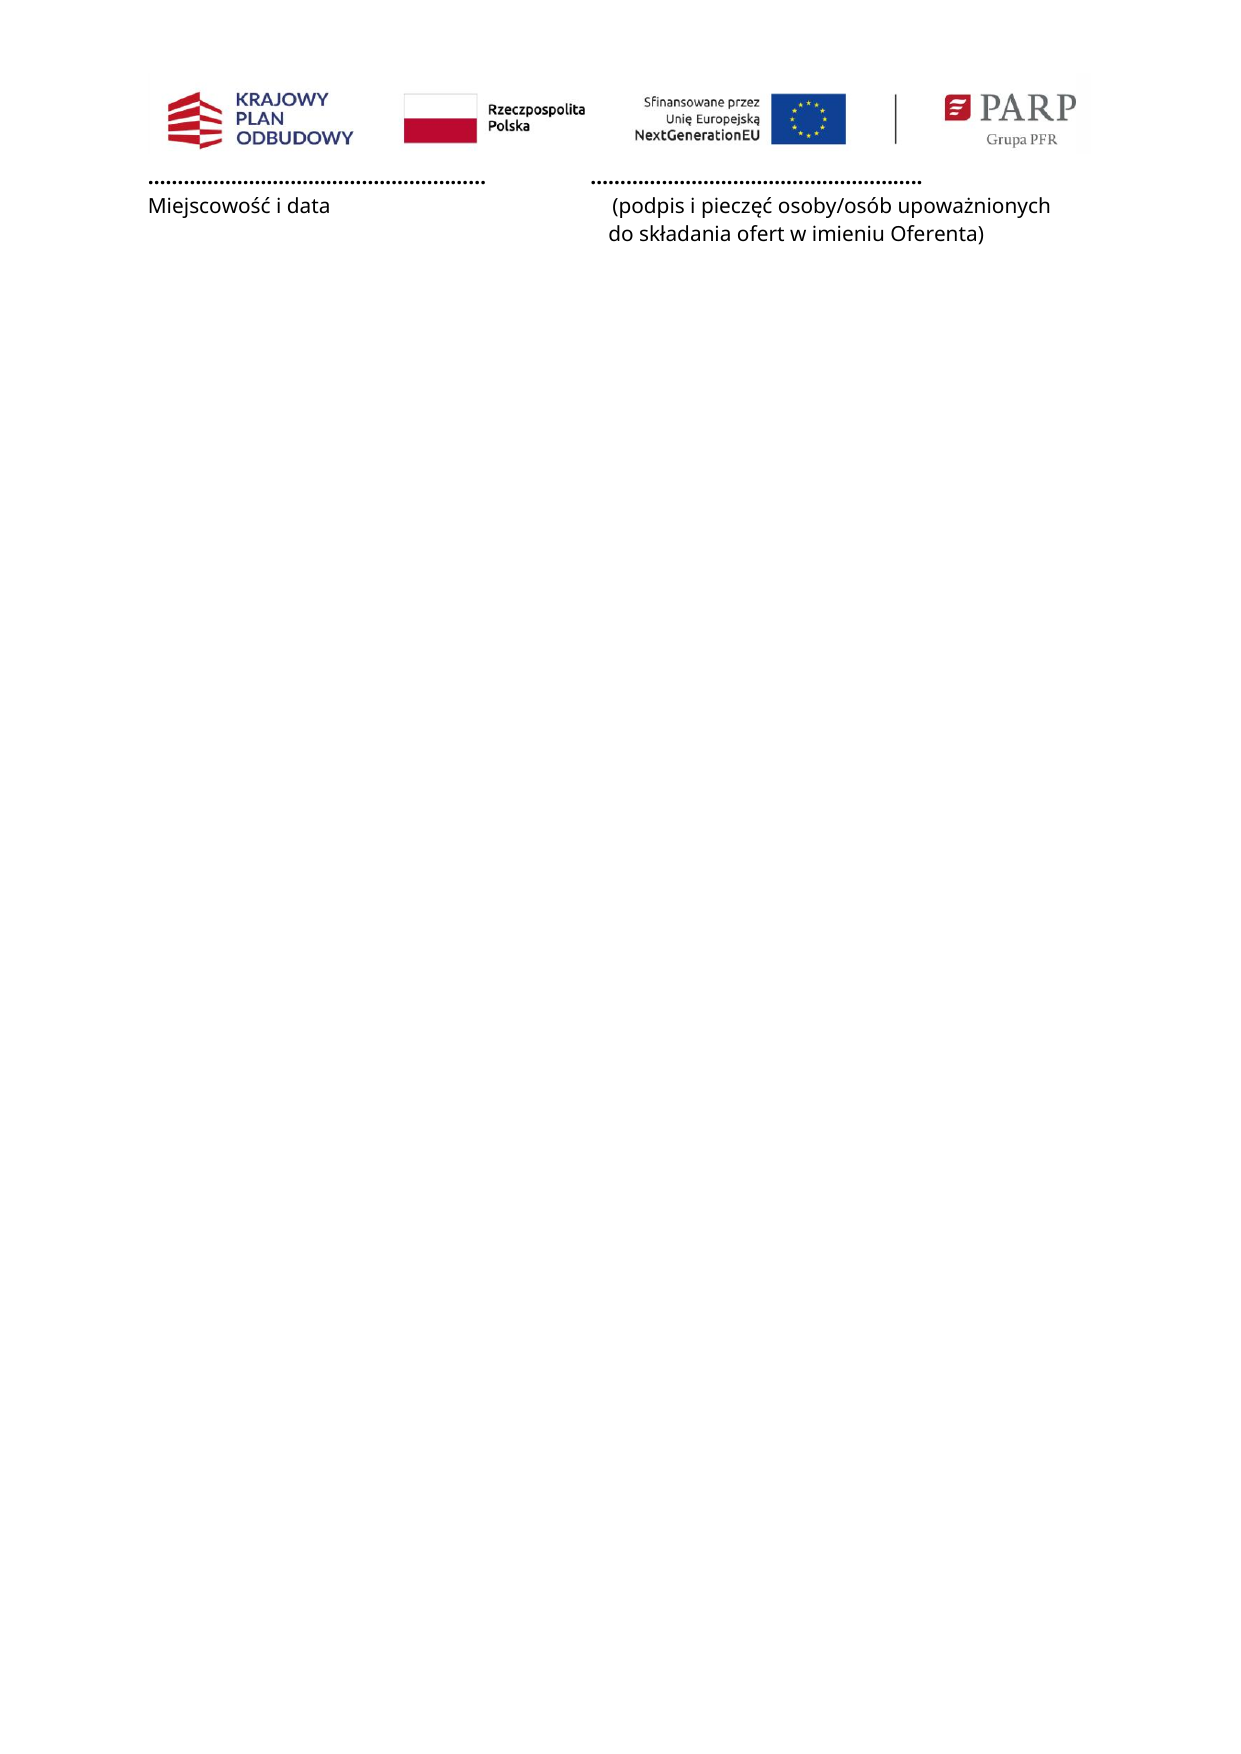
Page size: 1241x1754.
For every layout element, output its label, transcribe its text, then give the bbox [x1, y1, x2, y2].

text ………………………………………………… ……………………………………………….. [148, 162, 1092, 191]
text Miejscowość i data (podpis i pieczęć osoby/osób upoważnionych [148, 191, 1092, 219]
picture [147, 73, 1093, 154]
text do składania ofert w imieniu Oferenta) [148, 219, 1092, 248]
